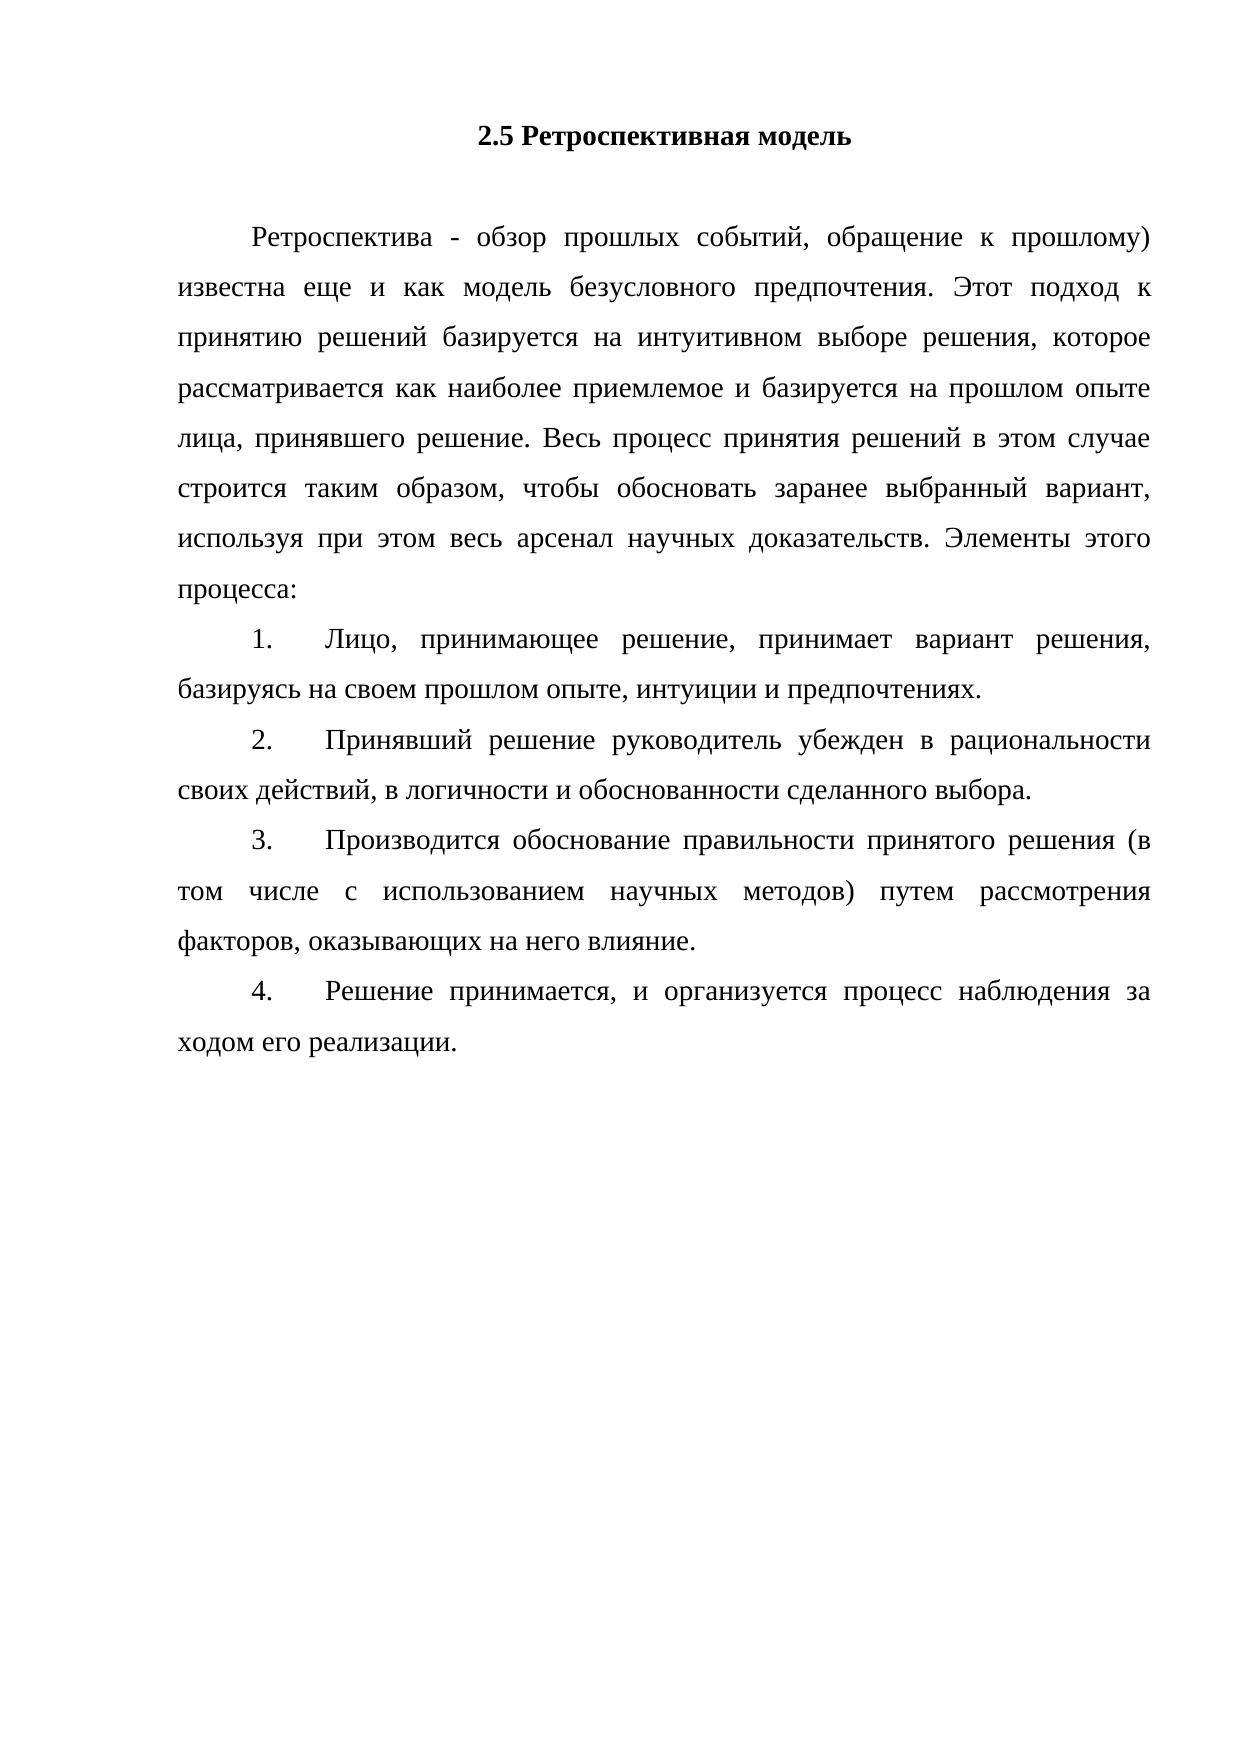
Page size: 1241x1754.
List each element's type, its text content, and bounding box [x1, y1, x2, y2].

list Лицо, принимающее решение, принимает вариант решения, базируясь на своем прошлом опыте, интуиции и предпочтениях. [177, 621, 1152, 705]
list Производится обоснование правильности принятого решения (в том числе с использованием научных методов) путем рассмотрения факторов, оказывающих на него влияние. [177, 822, 1152, 957]
text Ретроспектива - обзор прошлых событий, обращение к прошлому) известна еще и как модель безусловного предпочтения. Этот подход к принятию решений базируется на интуитивном выборе решения, которое рассматривается как наиболее приемлемое и базируется на прошлом опыте лица, принявшего решение. Весь процесс принятия решений в этом случае строится таким образом, чтобы обосновать заранее выбранный вариант, используя при этом весь арсенал научных доказательств. Элементы этого процесса: [177, 219, 1152, 604]
list Решение принимается, и организуется процесс наблюдения за ходом его реализации. [177, 973, 1152, 1057]
text 2.5 Ретроспективная модель [177, 118, 1152, 152]
list Принявший решение руководитель убежден в рациональности своих действий, в логичности и обоснованности сделанного выбора. [177, 722, 1152, 806]
